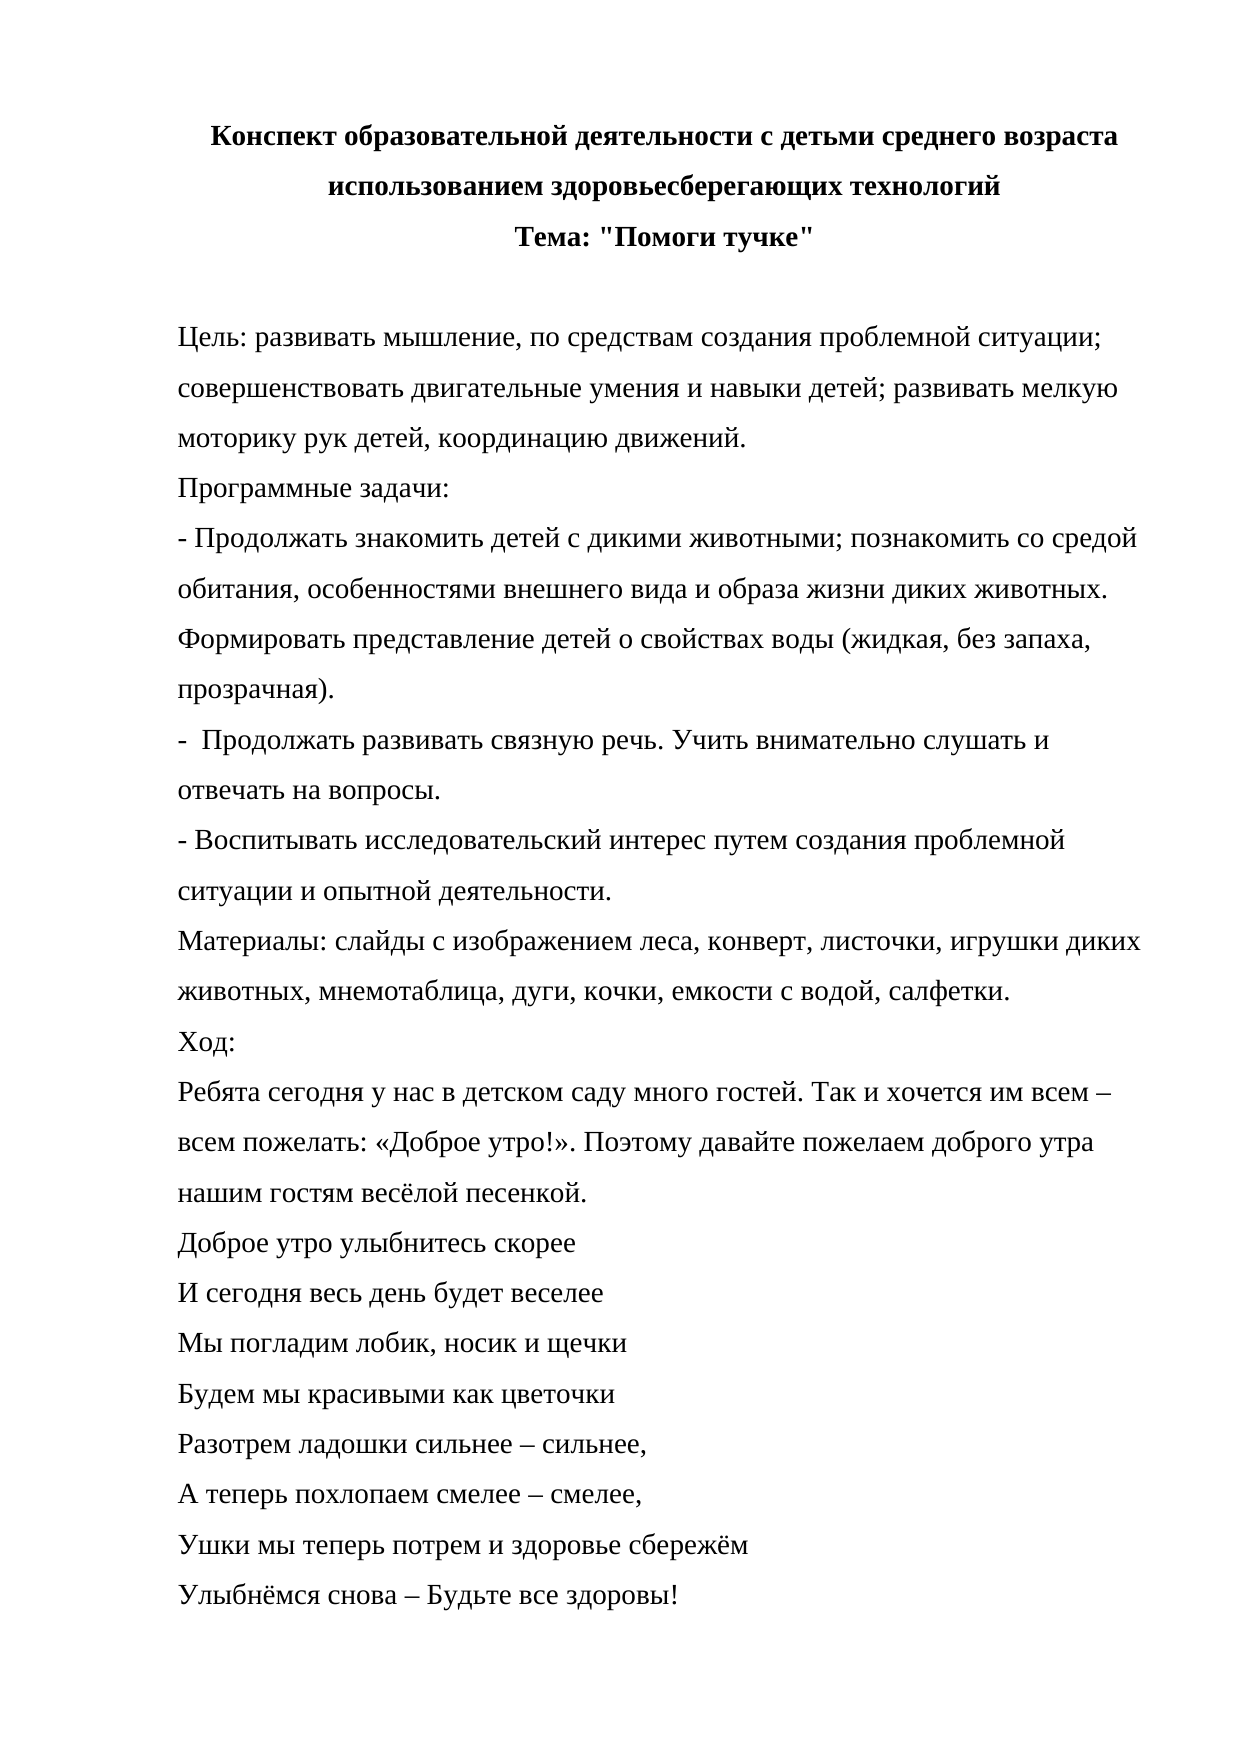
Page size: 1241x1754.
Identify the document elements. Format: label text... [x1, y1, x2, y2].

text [177, 269, 1152, 1611]
text Тема: "Помоги тучке" [177, 219, 1152, 252]
text Конспект образовательной деятельности с детьми среднего возраста использованием здоровьесберегающих технологий [177, 118, 1152, 202]
